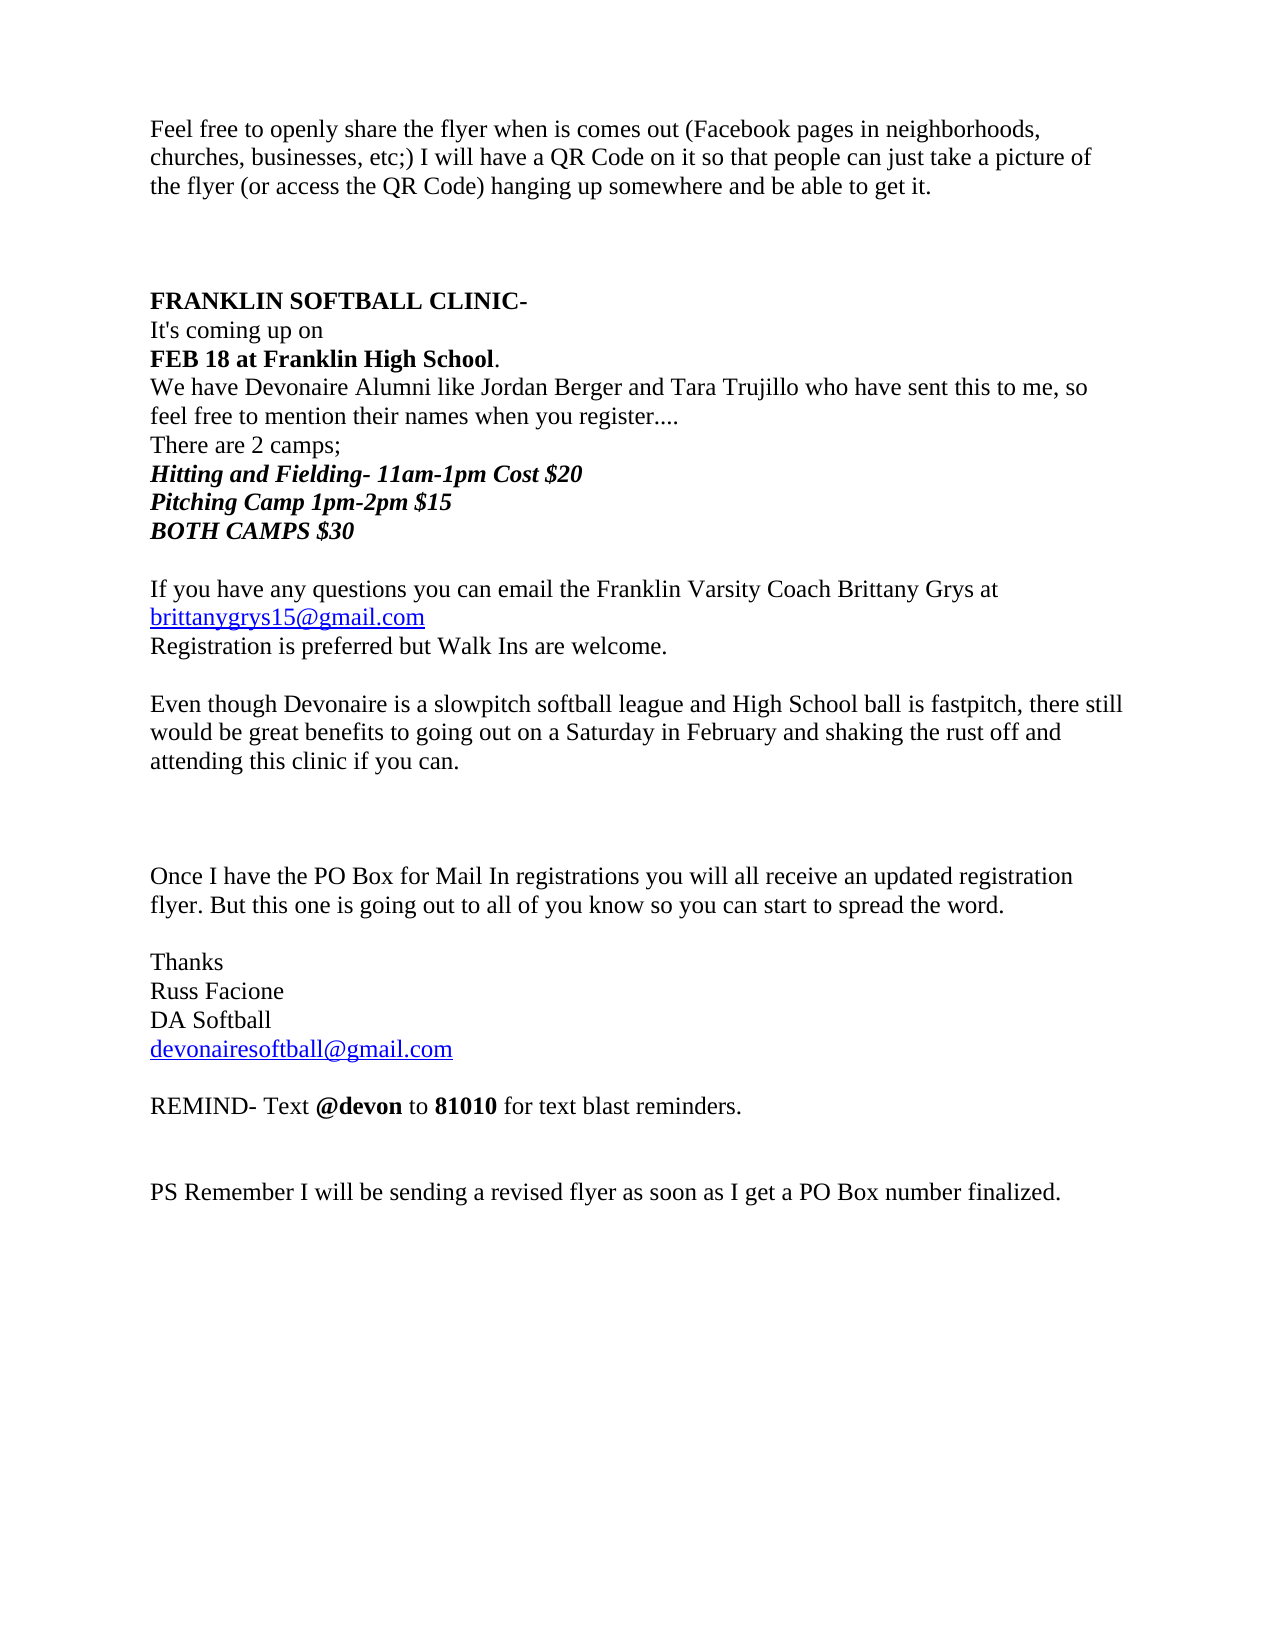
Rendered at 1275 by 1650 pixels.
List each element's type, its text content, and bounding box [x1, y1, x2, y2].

text DA Softball [150, 1005, 1125, 1034]
text Thanks [150, 947, 1125, 976]
text Registration is preferred but Walk Ins are welcome. [150, 631, 1125, 660]
text Feel free to openly share the flyer when is comes out (Facebook pages in neighborhoods, churches, businesses, etc;) I will have a QR Code on it so that people can just take a picture of the flyer (or access the QR Code) hanging up somewhere and be able to get it. [150, 114, 1125, 200]
text REMIND- Text @devon to 81010 for text blast reminders. [150, 1091, 1125, 1120]
text FEB 18 at Franklin High School. [150, 344, 1125, 372]
text FRANKLIN SOFTBALL CLINIC- [150, 286, 1125, 315]
text It's coming up on [150, 315, 1125, 344]
text Once I have the PO Box for Mail In registrations you will all receive an updated registration flyer. But this one is going out to all of you know so you can start to spread the word. [150, 861, 1125, 919]
text devonairesoftball@gmail.com [150, 1034, 1125, 1062]
text Russ Facione [150, 976, 1125, 1005]
text We have Devonaire Alumni like Jordan Berger and Tara Trujillo who have sent this to me, so feel free to mention their names when you register.... There are 2 camps; Hitting and Fielding- 11am-1pm Cost $20 Pitching Camp 1pm-2pm $15 BOTH CAMPS $30 If you have any questions you can email the Franklin Varsity Coach Brittany Grys at brittanygrys15@gmail.com [150, 372, 1125, 631]
text Even though Devonaire is a slowpitch softball league and High School ball is fastpitch, there still would be great benefits to going out on a Saturday in February and shaking the rust off and attending this clinic if you can. [150, 689, 1125, 775]
text PS Remember I will be sending a revised flyer as soon as I get a PO Box number finalized. [150, 1177, 1125, 1206]
